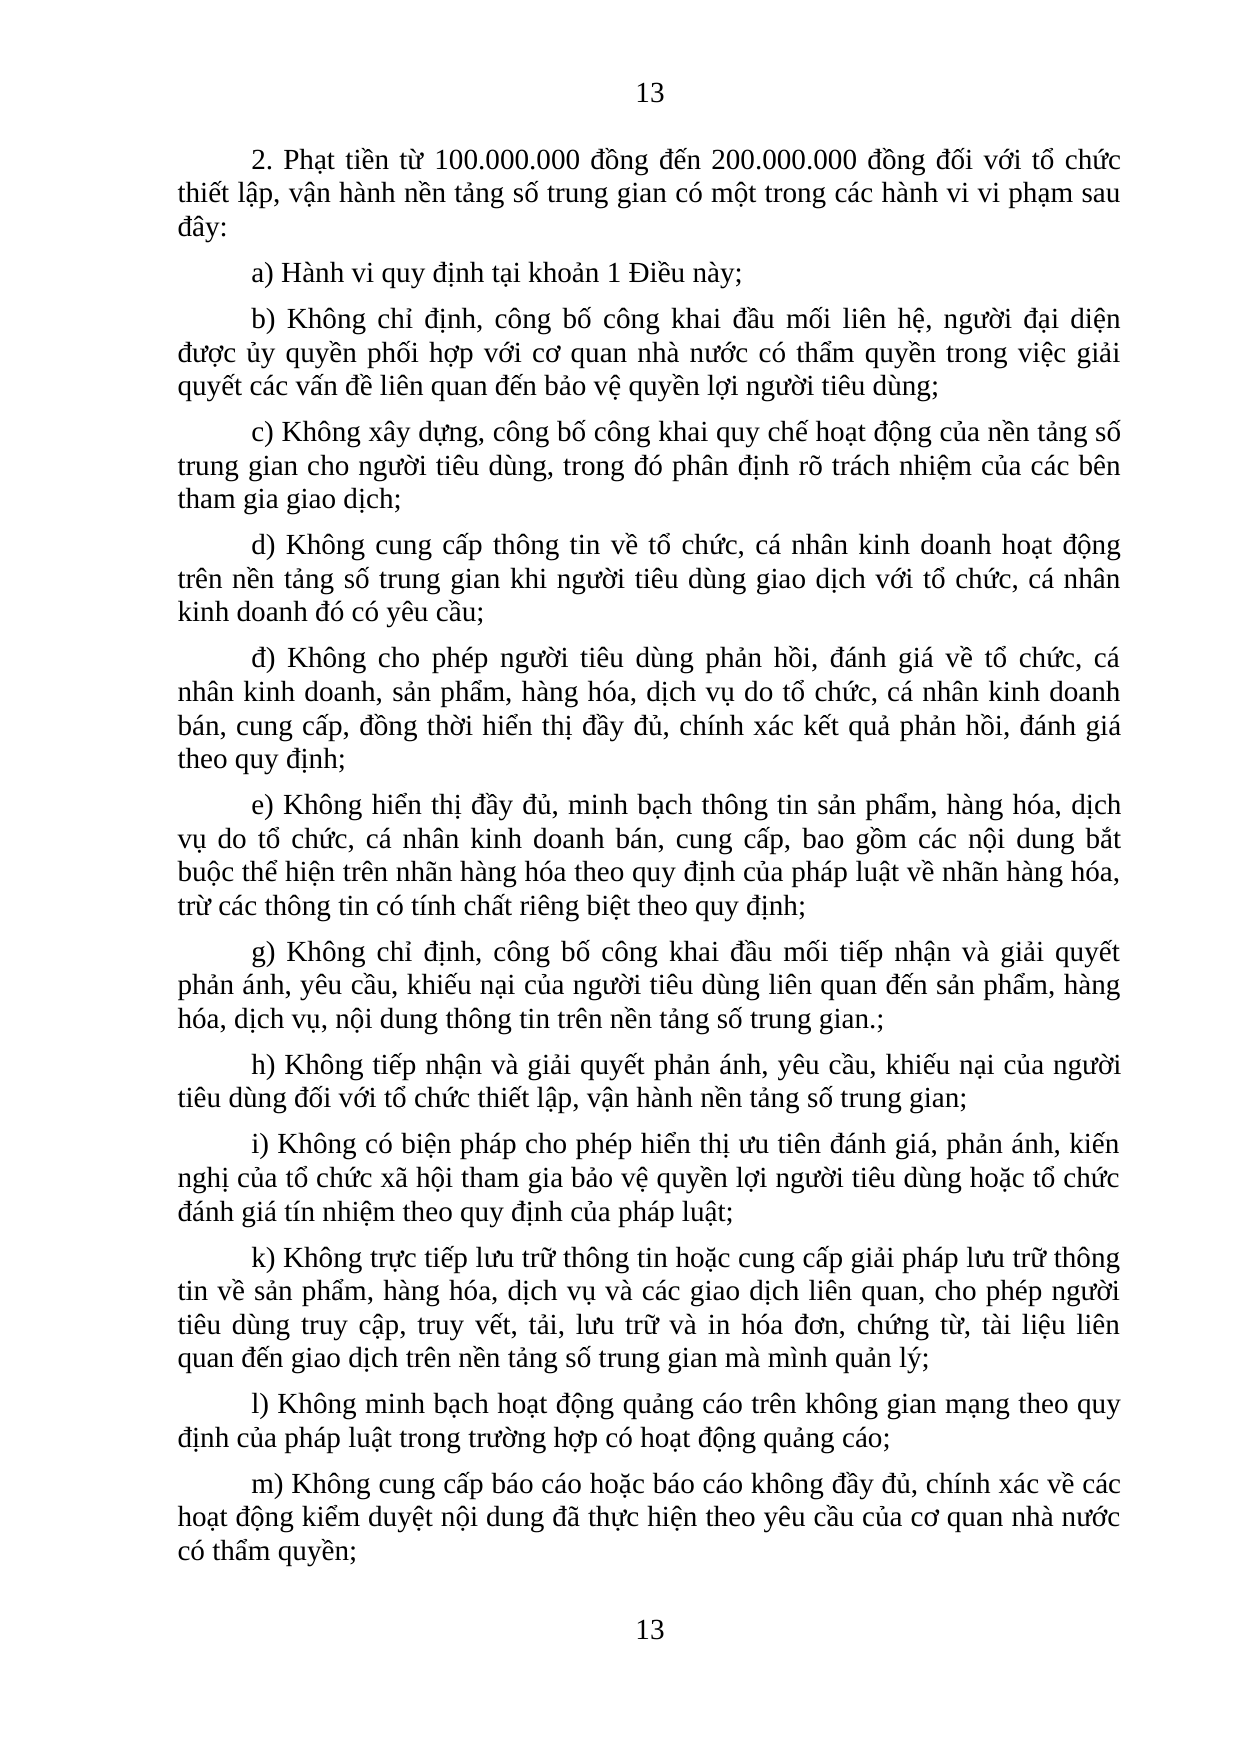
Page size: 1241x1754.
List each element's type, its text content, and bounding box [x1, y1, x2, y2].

text l) Không minh bạch hoạt động quảng cáo trên không gian mạng theo quy định của pháp luật trong trường hợp có hoạt động quảng cáo; [177, 1386, 1122, 1453]
text đ) Không cho phép người tiêu dùng phản hồi, đánh giá về tổ chức, cá nhân kinh doanh, sản phẩm, hàng hóa, dịch vụ do tổ chức, cá nhân kinh doanh bán, cung cấp, đồng thời hiển thị đầy đủ, chính xác kết quả phản hồi, đánh giá theo quy định; [177, 641, 1122, 775]
text a) Hành vi quy định tại khoản 1 Điều này; [177, 255, 1122, 289]
text i) Không có biện pháp cho phép hiển thị ưu tiên đánh giá, phản ánh, kiến nghị của tổ chức xã hội tham gia bảo vệ quyền lợi người tiêu dùng hoặc tổ chức đánh giá tín nhiệm theo quy định của pháp luật; [177, 1127, 1122, 1227]
text c) Không xây dựng, công bố công khai quy chế hoạt động của nền tảng số trung gian cho người tiêu dùng, trong đó phân định rõ trách nhiệm của các bên tham gia giao dịch; [177, 414, 1122, 515]
text m) Không cung cấp báo cáo hoặc báo cáo không đầy đủ, chính xác về các hoạt động kiểm duyệt nội dung đã thực hiện theo yêu cầu của cơ quan nhà nước có thẩm quyền; [177, 1466, 1122, 1567]
text g) Không chỉ định, công bố công khai đầu mối tiếp nhận và giải quyết phản ánh, yêu cầu, khiếu nại của người tiêu dùng liên quan đến sản phẩm, hàng hóa, dịch vụ, nội dung thông tin trên nền tảng số trung gian.; [177, 934, 1122, 1034]
text h) Không tiếp nhận và giải quyết phản ánh, yêu cầu, khiếu nại của người tiêu dùng đối với tổ chức thiết lập, vận hành nền tảng số trung gian; [177, 1047, 1122, 1114]
text k) Không trực tiếp lưu trữ thông tin hoặc cung cấp giải pháp lưu trữ thông tin về sản phẩm, hàng hóa, dịch vụ và các giao dịch liên quan, cho phép người tiêu dùng truy cập, truy vết, tải, lưu trữ và in hóa đơn, chứng từ, tài liệu liên quan đến giao dịch trên nền tảng số trung gian mà mình quản lý; [177, 1240, 1122, 1374]
text e) Không hiển thị đầy đủ, minh bạch thông tin sản phẩm, hàng hóa, dịch vụ do tổ chức, cá nhân kinh doanh bán, cung cấp, bao gồm các nội dung bắt buộc thể hiện trên nhãn hàng hóa theo quy định của pháp luật về nhãn hàng hóa, trừ các thông tin có tính chất riêng biệt theo quy định; [177, 787, 1122, 921]
text d) Không cung cấp thông tin về tổ chức, cá nhân kinh doanh hoạt động trên nền tảng số trung gian khi người tiêu dùng giao dịch với tổ chức, cá nhân kinh doanh đó có yêu cầu; [177, 527, 1122, 628]
text b) Không chỉ định, công bố công khai đầu mối liên hệ, người đại diện được ủy quyền phối hợp với cơ quan nhà nước có thẩm quyền trong việc giải quyết các vấn đề liên quan đến bảo vệ quyền lợi người tiêu dùng; [177, 301, 1122, 402]
text 2. Phạt tiền từ 100.000.000 đồng đến 200.000.000 đồng đối với tổ chức thiết lập, vận hành nền tảng số trung gian có một trong các hành vi vi phạm sau đây: [177, 142, 1122, 243]
